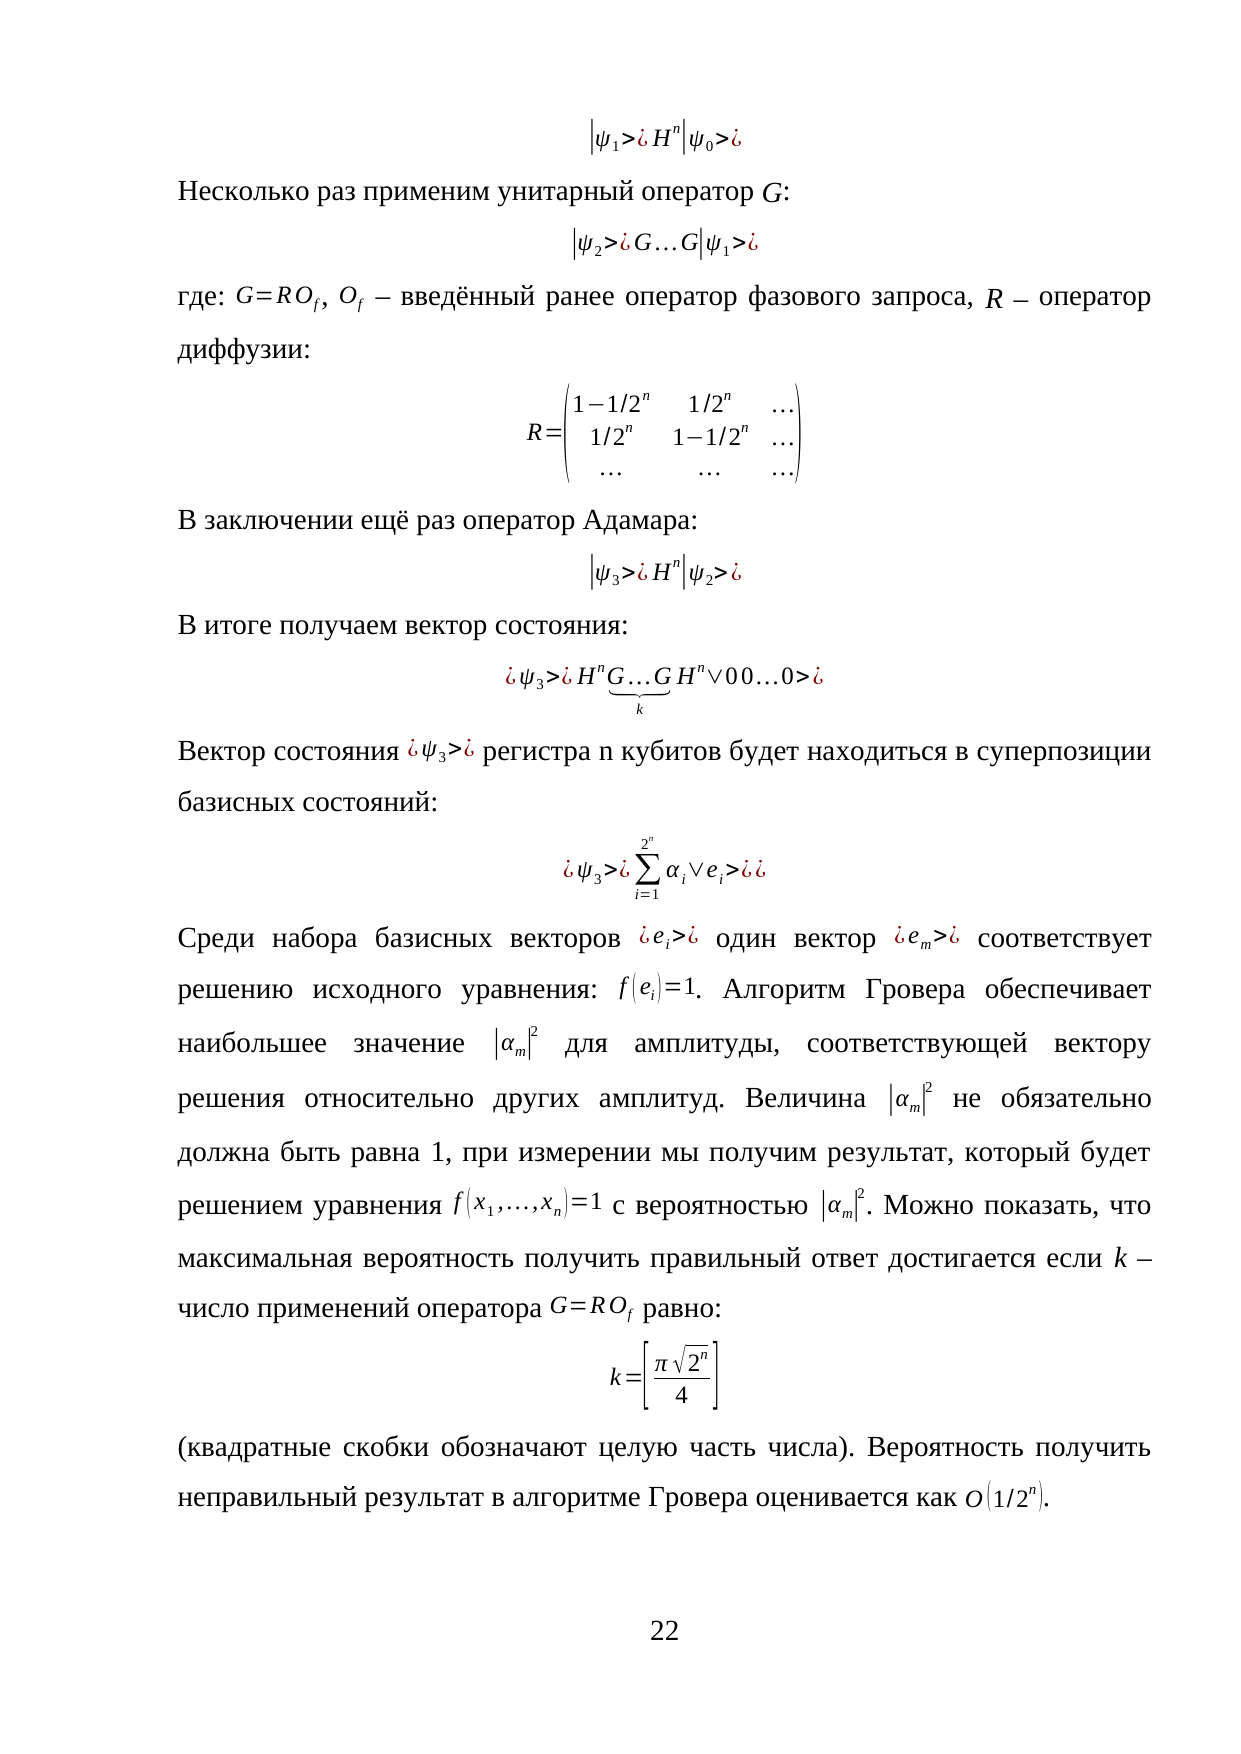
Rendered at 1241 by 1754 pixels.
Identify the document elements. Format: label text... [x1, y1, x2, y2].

text Среди набора базисных векторов один вектор соответствует решению исходного уравнения: . Алгоритм Гровера обеспечивает наибольшее значение для амплитуды, соответствующей вектору решения относительно других амплитуд. Величина не обязательно должна быть равна 1, при измерении мы получим результат, который будет решением уравнения с вероятностью . Можно показать, что максимальная вероятность получить правильный ответ достигается если k – число применений оператора равно: [177, 920, 1152, 1324]
text где: , – введённый ранее оператор фазового запроса, R – оператор диффузии: [177, 278, 1152, 364]
text (квадратные скобки обозначают целую часть числа). Вероятность получить неправильный результат в алгоритме Гровера оценивается как . [177, 1429, 1152, 1513]
text Несколько раз применим унитарный оператор G: [177, 173, 1152, 209]
text В итоге получаем вектор состояния: [177, 607, 1152, 641]
text Вектор состояния регистра n кубитов будет находиться в суперпозиции базисных состояний: [177, 733, 1152, 817]
text В заключении ещё раз оператор Адамара: [177, 502, 1152, 536]
